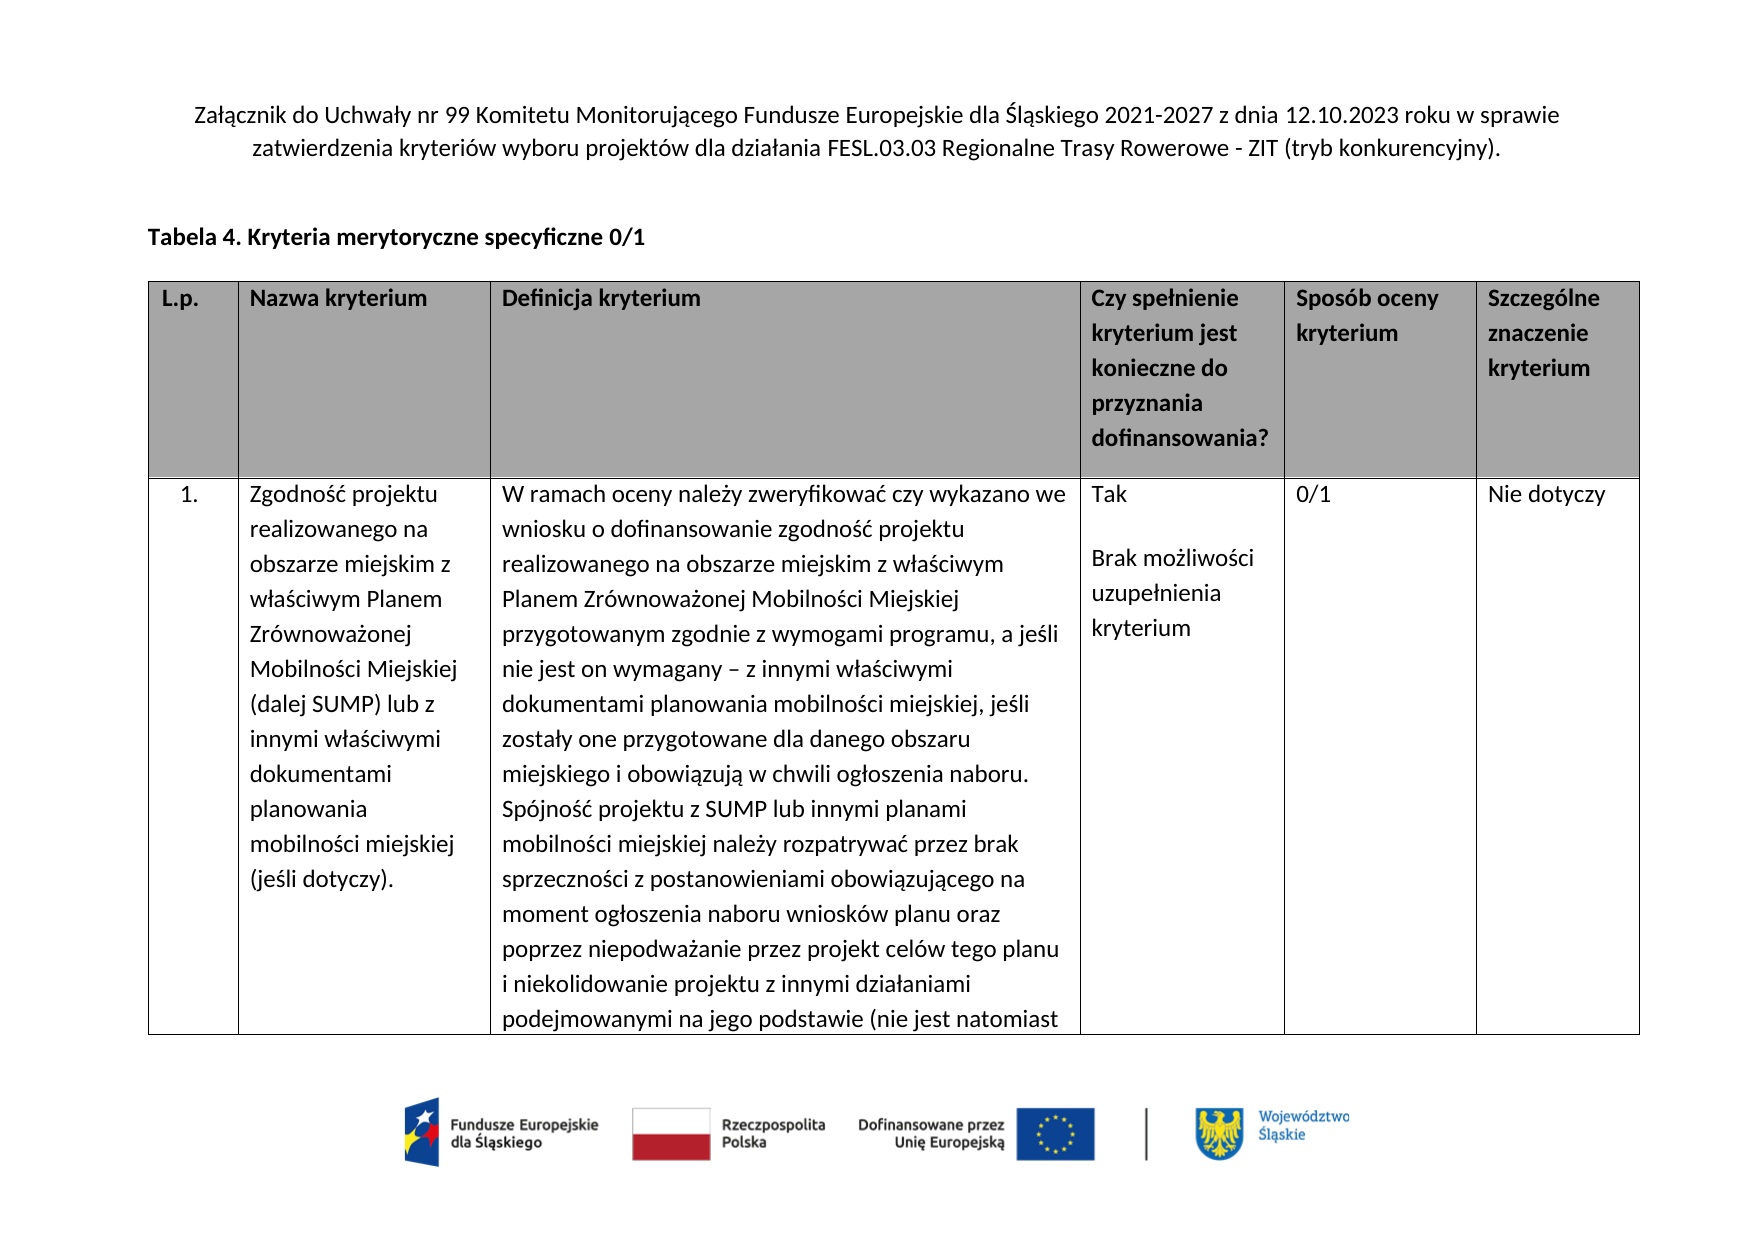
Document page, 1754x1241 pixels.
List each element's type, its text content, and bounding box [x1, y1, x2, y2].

table_header Czy spełnienie kryterium jest konieczne do przyznania dofinansowania? [1081, 282, 1284, 477]
table_cell Nie dotyczy [1477, 479, 1639, 1034]
table_header Sposób oceny kryterium [1285, 282, 1476, 477]
table_cell Tak Brak możliwości uzupełnienia kryterium [1081, 479, 1284, 1034]
text Tabela 4. Kryteria merytoryczne specyficzne 0/1 [148, 221, 1606, 252]
picture [404, 1097, 1350, 1167]
table_cell [149, 479, 238, 1034]
table_header Nazwa kryterium [239, 282, 490, 477]
table_cell 0/1 [1285, 479, 1476, 1034]
table_header Definicja kryterium [491, 282, 1080, 477]
table_header Szczególne znaczenie kryterium [1477, 282, 1639, 477]
table_header L.p. [149, 282, 238, 477]
